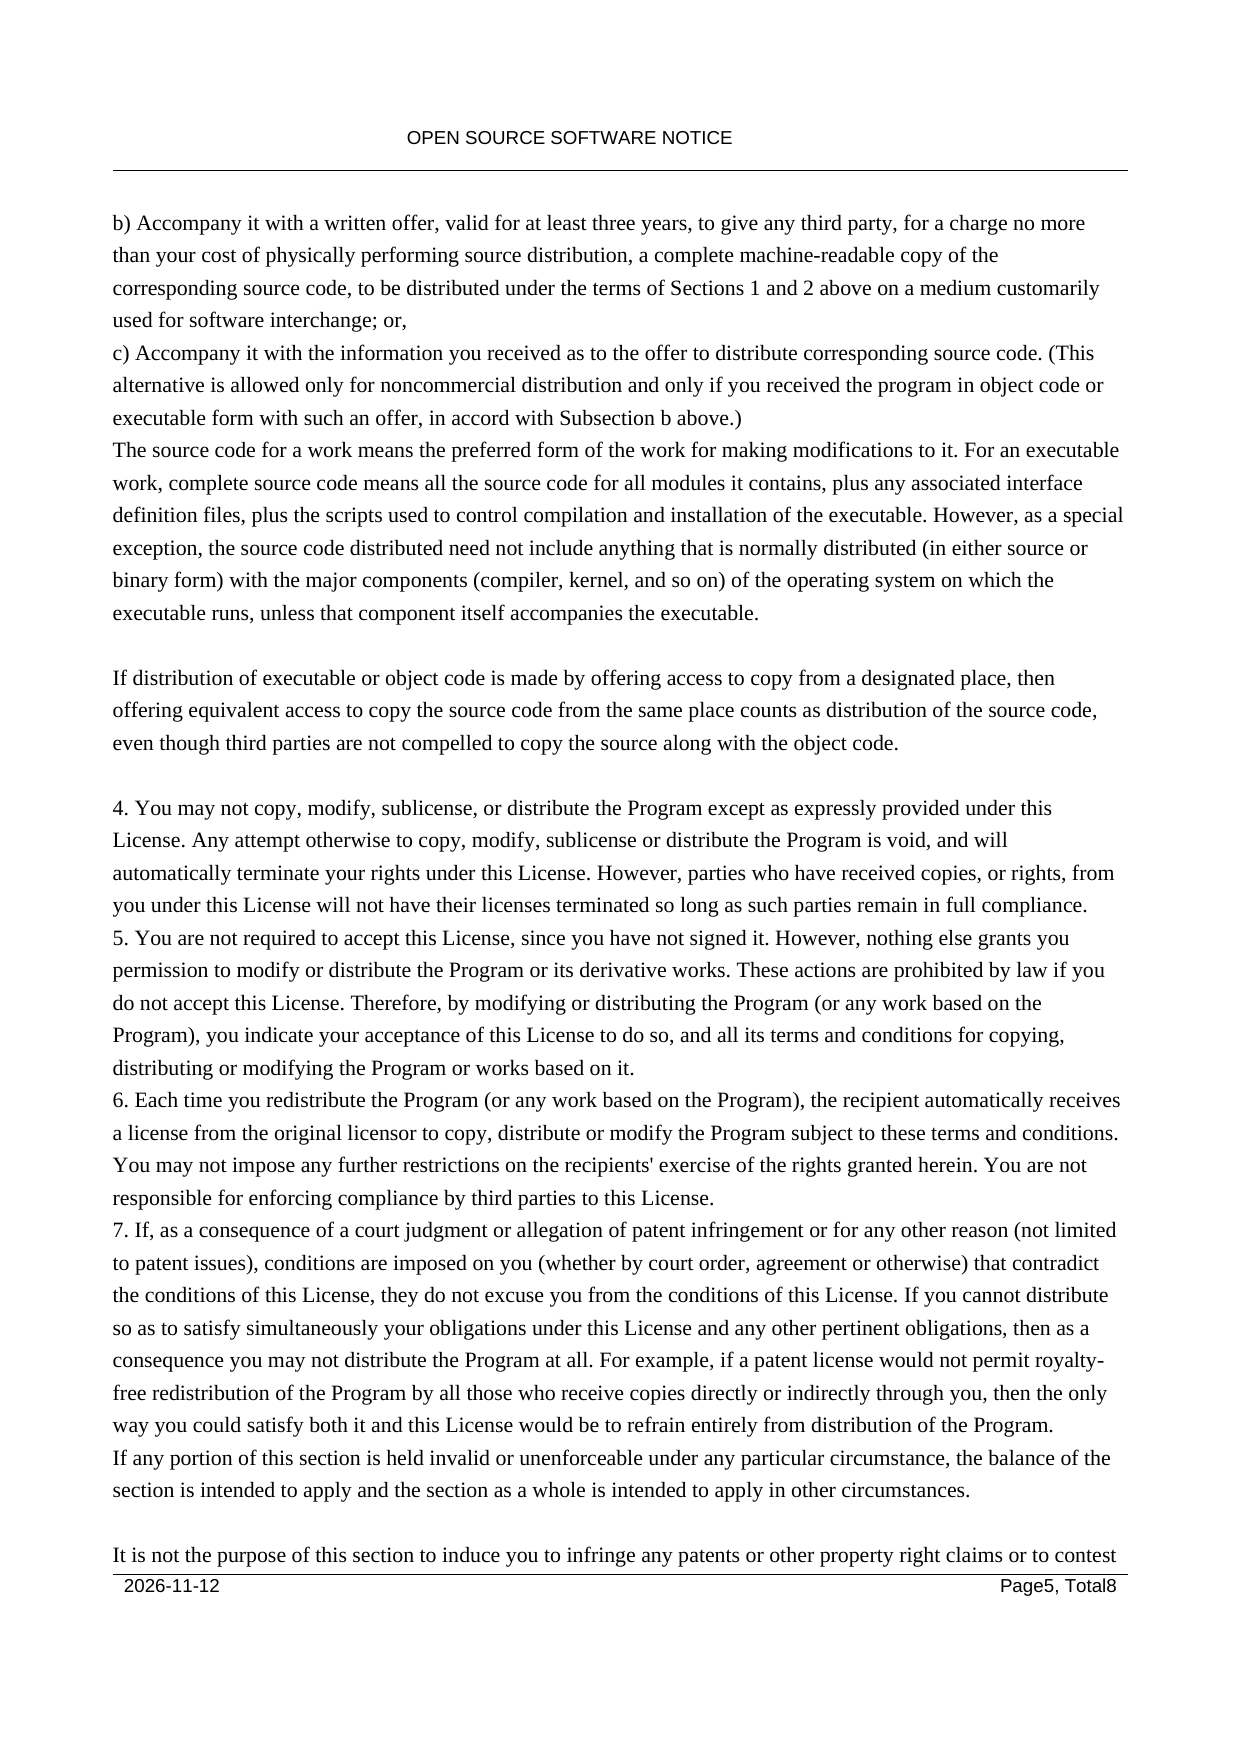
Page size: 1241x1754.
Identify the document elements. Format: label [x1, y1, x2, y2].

text [112, 206, 1128, 1571]
